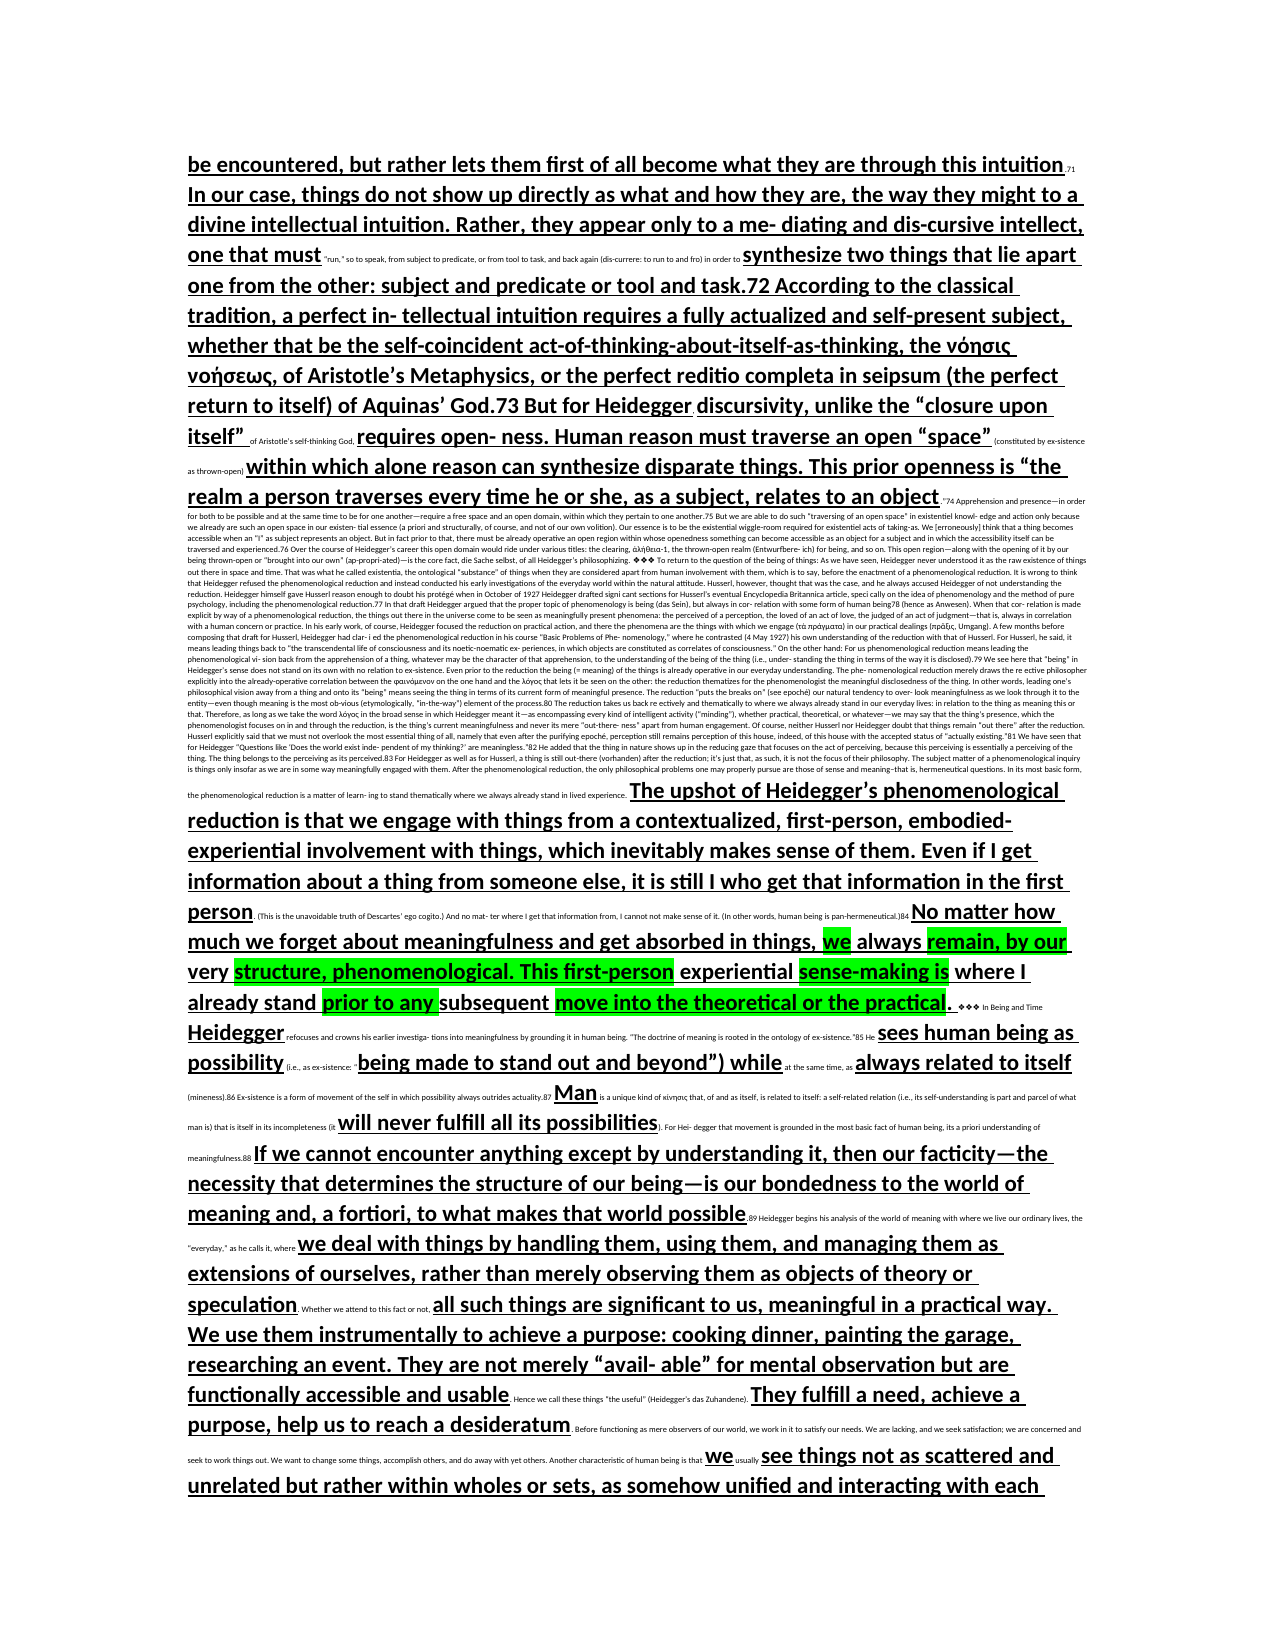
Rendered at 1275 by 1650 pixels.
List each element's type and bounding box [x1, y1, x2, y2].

text [187, 150, 1087, 1499]
